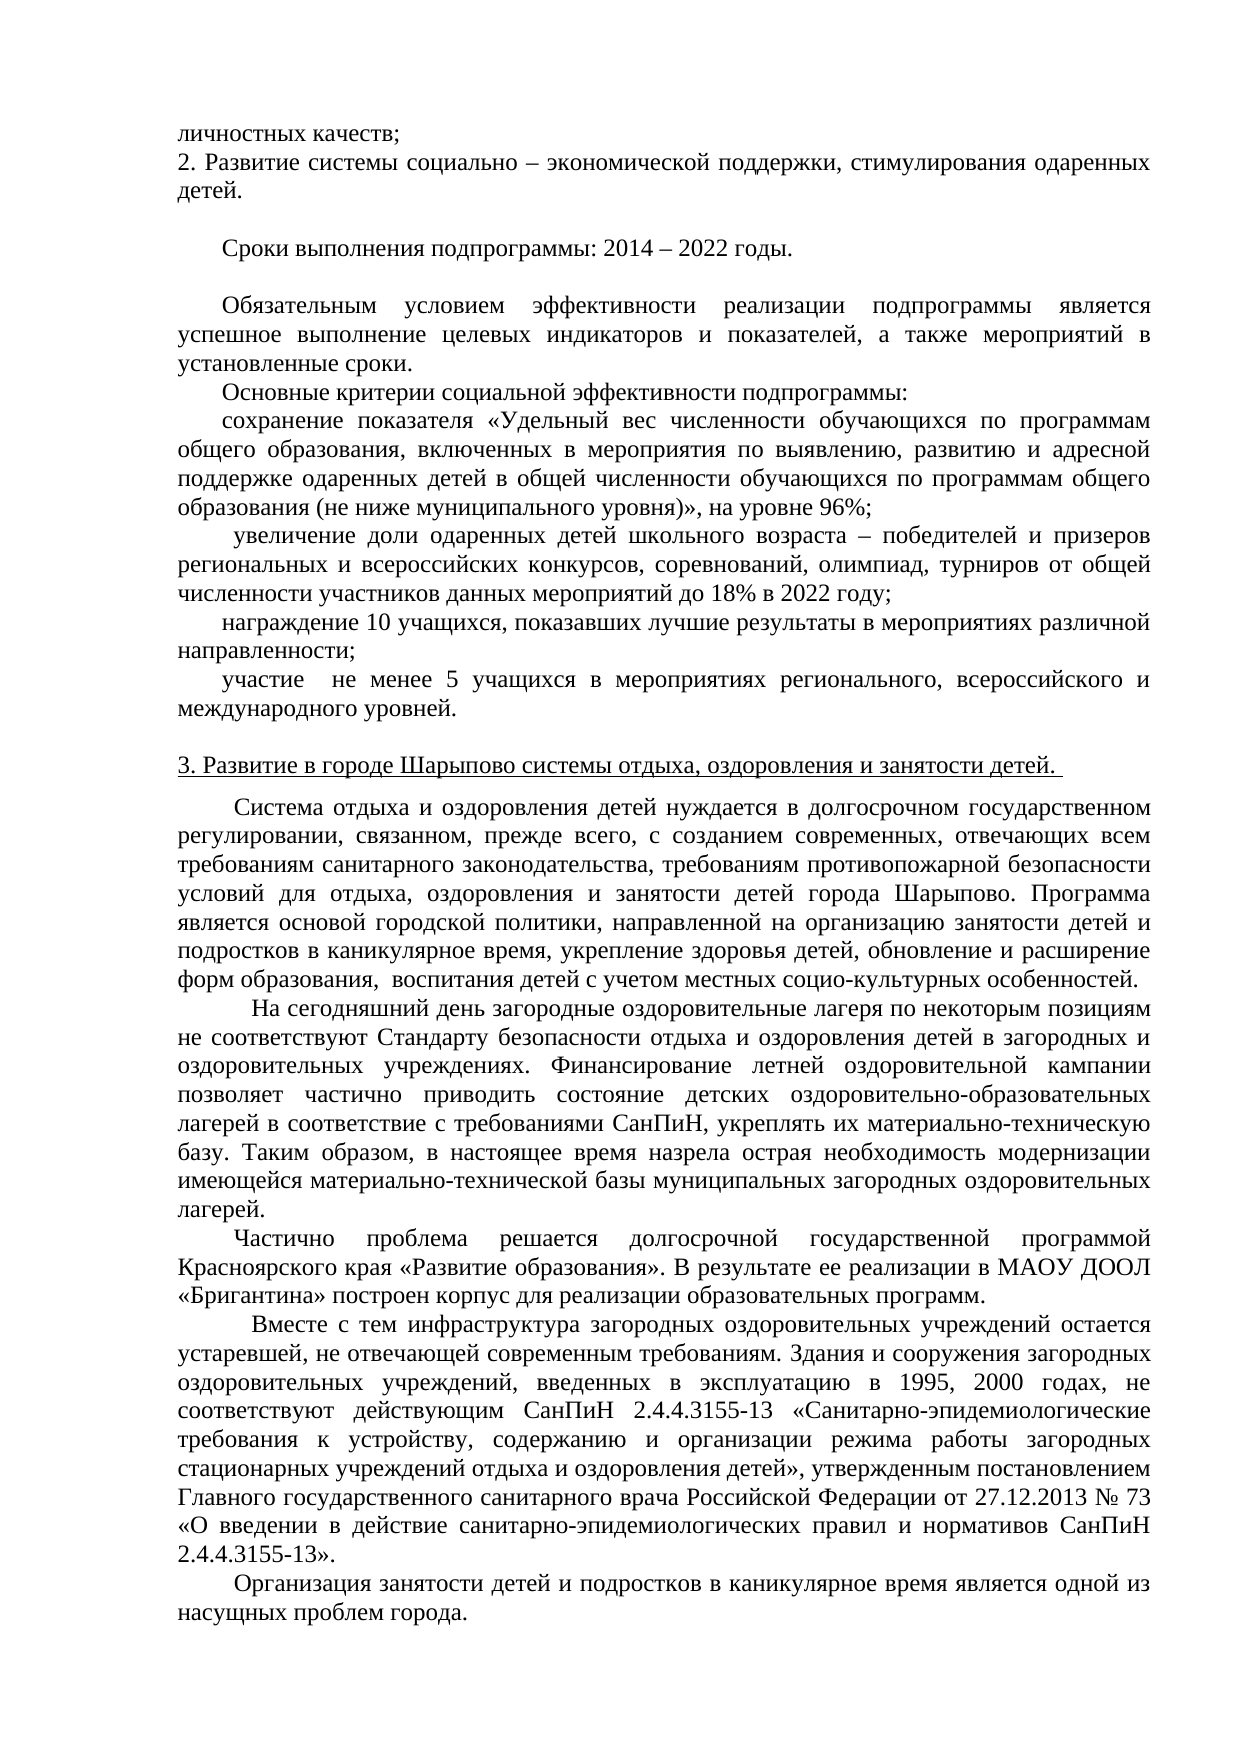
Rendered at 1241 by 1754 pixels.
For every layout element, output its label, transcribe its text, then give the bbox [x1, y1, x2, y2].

text участие не менее 5 учащихся в мероприятиях регионального, всероссийского и международного уровней. [177, 664, 1152, 722]
text Вместе с тем инфраструктура загородных оздоровительных учреждений остается устаревшей, не отвечающей современным требованиям. Здания и сооружения загородных оздоровительных учреждений, введенных в эксплуатацию в 1995, 2000 годах, не соответствуют действующим СанПиН 2.4.4.3155-13 «Санитарно-эпидемиологические требования к устройству, содержанию и организации режима работы загородных стационарных учреждений отдыха и оздоровления детей», утвержденным постановлением Главного государственного санитарного врача Российской Федерации от 27.12.2013 № 73 «О введении в действие санитарно-эпидемиологических правил и нормативов СанПиН 2.4.4.3155-13». [177, 1309, 1152, 1568]
text 3. Развитие в городе Шарыпово системы отдыха, оздоровления и занятости детей. [177, 751, 1152, 779]
text Сроки выполнения подпрограммы: 2014 – 2022 годы. [177, 233, 1152, 262]
text увеличение доли одаренных детей школьного возраста – победителей и призеров региональных и всероссийских конкурсов, соревнований, олимпиад, турниров от общей численности участников данных мероприятий до 18% в 2022 году; [177, 521, 1152, 607]
text сохранение показателя «Удельный вес численности обучающихся по программам общего образования, включенных в мероприятия по выявлению, развитию и адресной поддержке одаренных детей в общей численности обучающихся по программам общего образования (не ниже муниципального уровня)», на уровне 96%; [177, 406, 1152, 521]
text Система отдыха и оздоровления детей нуждается в долгосрочном государственном регулировании, связанном, прежде всего, с созданием современных, отвечающих всем требованиям санитарного законодательства, требованиям противопожарной безопасности условий для отдыха, оздоровления и занятости детей города Шарыпово. Программа является основой городской политики, направленной на организацию занятости детей и подростков в каникулярное время, укрепление здоровья детей, обновление и расширение форм образования, воспитания детей с учетом местных социо-культурных особенностей. [177, 792, 1152, 993]
text награждение 10 учащихся, показавших лучшие результаты в мероприятиях различной направленности; [177, 607, 1152, 664]
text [177, 118, 1152, 147]
text Основные критерии социальной эффективности подпрограммы: [177, 377, 1152, 406]
text 2. Развитие системы социально – экономической поддержки, стимулирования одаренных детей. [177, 147, 1152, 204]
text Обязательным условием эффективности реализации подпрограммы является успешное выполнение целевых индикаторов и показателей, а также мероприятий в установленные сроки. [177, 291, 1152, 377]
text Частично проблема решается долгосрочной государственной программой Красноярского края «Развитие образования». В результате ее реализации в МАОУ ДООЛ «Бригантина» построен корпус для реализации образовательных программ. [177, 1223, 1152, 1309]
text На сегодняшний день загородные оздоровительные лагеря по некоторым позициям не соответствуют Стандарту безопасности отдыха и оздоровления детей в загородных и оздоровительных учреждениях. Финансирование летней оздоровительной кампании позволяет частично приводить состояние детских оздоровительно-образовательных лагерей в соответствие с требованиями СанПиН, укреплять их материально-техническую базу. Таким образом, в настоящее время назрела острая необходимость модернизации имеющейся материально-технической базы муниципальных загородных оздоровительных лагерей. [177, 993, 1152, 1223]
text Организация занятости детей и подростков в каникулярное время является одной из насущных проблем города. [177, 1568, 1152, 1626]
